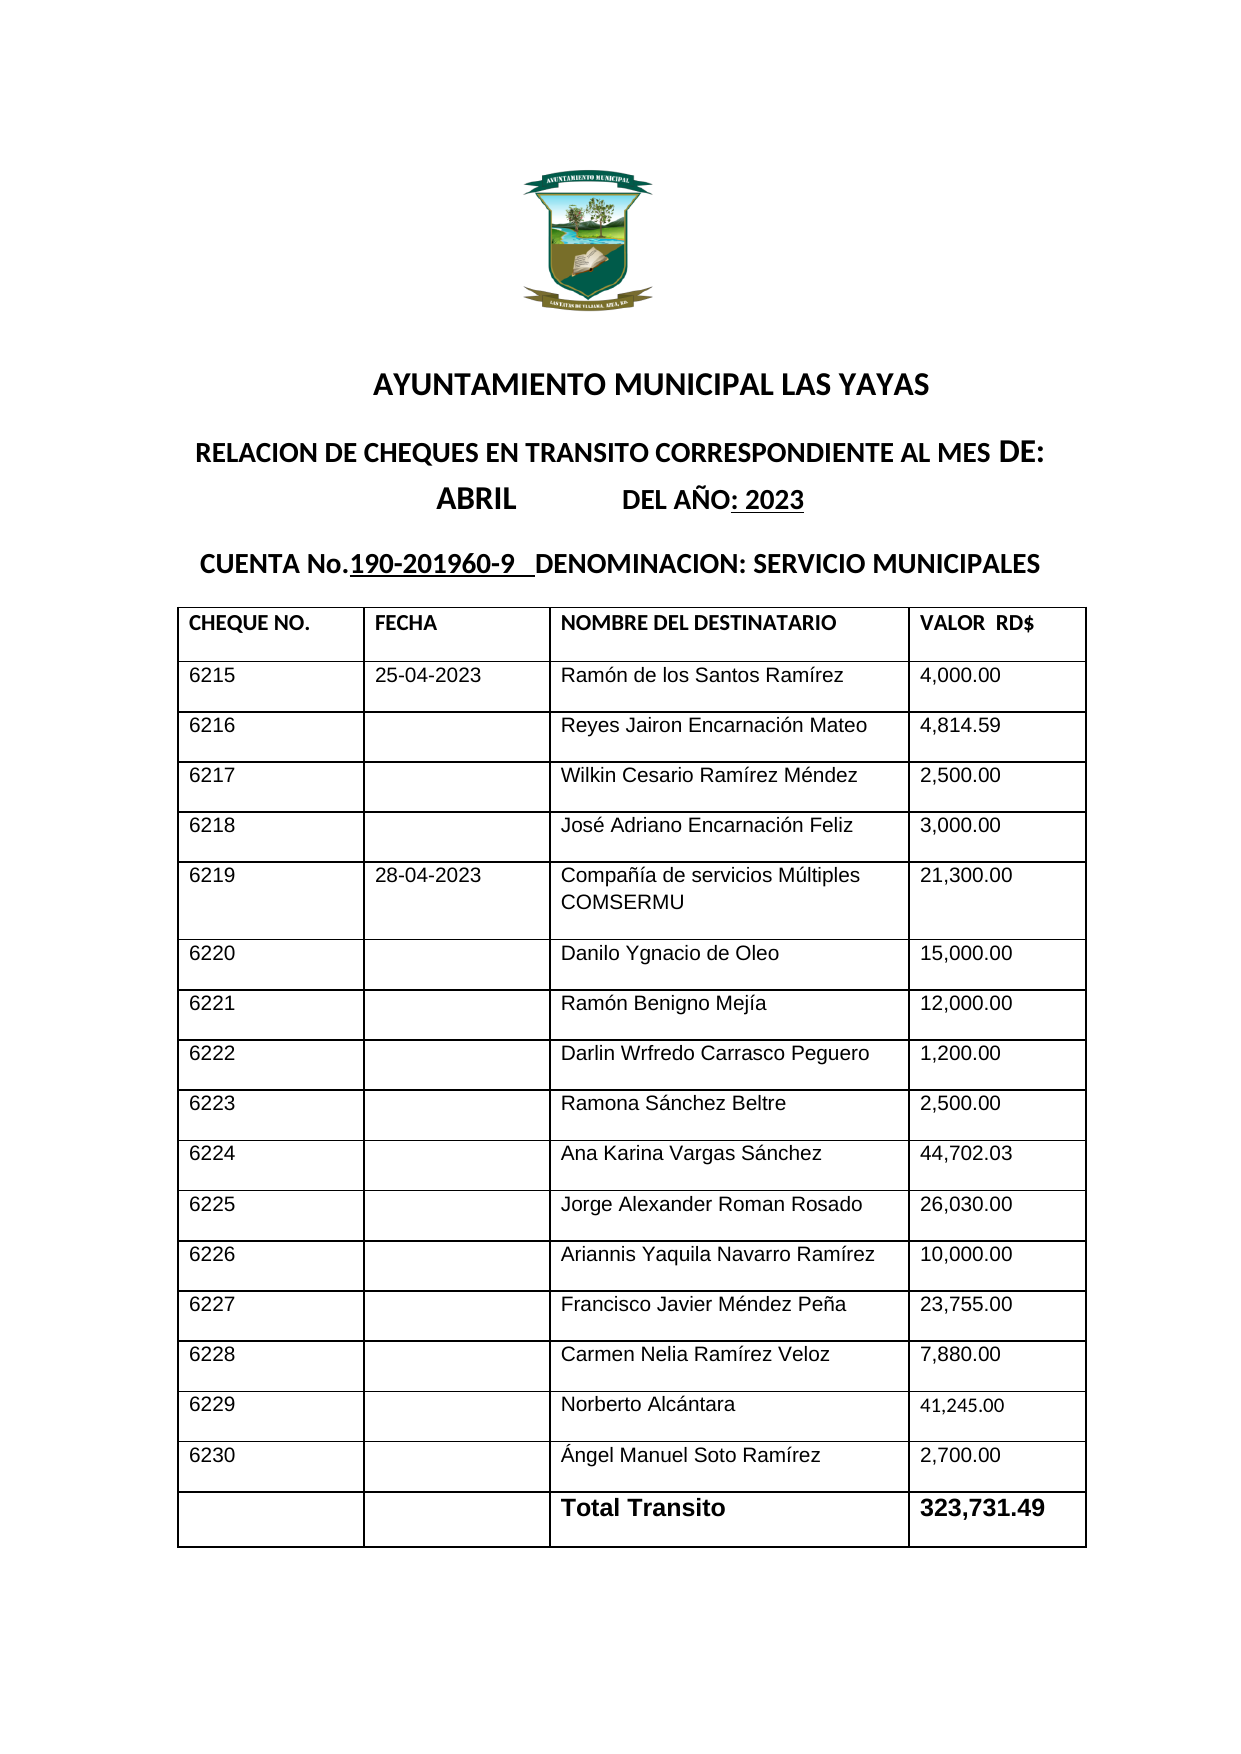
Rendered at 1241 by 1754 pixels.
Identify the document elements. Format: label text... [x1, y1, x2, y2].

table_cell 41,245.00 [910, 1392, 1085, 1441]
table_cell Wilkin Cesario Ramírez Méndez [551, 763, 908, 811]
table_cell [365, 1392, 549, 1441]
table_cell 1,200.00 [910, 1041, 1085, 1089]
table_cell [365, 1141, 549, 1190]
table_cell 6217 [179, 763, 363, 811]
table_cell 2,500.00 [910, 763, 1085, 811]
table_cell [365, 1041, 549, 1089]
table_cell 6227 [179, 1292, 363, 1340]
table_cell [365, 713, 549, 761]
table_cell Total Transito [551, 1493, 908, 1546]
table_cell 6226 [179, 1242, 363, 1290]
table_cell 21,300.00 [910, 863, 1085, 939]
table_cell 6215 [179, 662, 363, 711]
table_cell Francisco Javier Méndez Peña [551, 1292, 908, 1340]
table_cell [365, 1442, 549, 1491]
table_cell 6220 [179, 940, 363, 989]
table_cell 2,500.00 [910, 1091, 1085, 1139]
table_cell 6225 [179, 1191, 363, 1240]
table_cell 23,755.00 [910, 1292, 1085, 1340]
table_cell 6221 [179, 991, 363, 1039]
table_cell 2,700.00 [910, 1442, 1085, 1491]
table_header NOMBRE DEL DESTINATARIO [551, 608, 908, 661]
table_cell 6224 [179, 1141, 363, 1190]
table_cell [365, 813, 549, 861]
table_header VALOR RD$ [910, 608, 1085, 661]
table_cell 28-04-2023 [365, 863, 549, 939]
table_cell [365, 1091, 549, 1139]
table_cell 10,000.00 [910, 1242, 1085, 1290]
table_cell Ramón Benigno Mejía [551, 991, 908, 1039]
table_cell 4,000.00 [910, 662, 1085, 711]
table_cell [365, 940, 549, 989]
text AYUNTAMIENTO MUNICIPAL LAS YAYAS [177, 363, 1063, 403]
table_cell 6229 [179, 1392, 363, 1441]
table_cell 6219 [179, 863, 363, 939]
table_cell José Adriano Encarnación Feliz [551, 813, 908, 861]
table_cell Ariannis Yaquila Navarro Ramírez [551, 1242, 908, 1290]
table_cell 4,814.59 [910, 713, 1085, 761]
table_cell 323,731.49 [910, 1493, 1085, 1546]
text RELACION DE CHEQUES EN TRANSITO CORRESPONDIENTE AL MES DE: ABRIL DEL AÑO: 2023 [177, 430, 1063, 518]
table_cell Carmen Nelia Ramírez Veloz [551, 1342, 908, 1391]
table_cell 3,000.00 [910, 813, 1085, 861]
table_cell [365, 1191, 549, 1240]
table_cell [365, 763, 549, 811]
table_cell 7,880.00 [910, 1342, 1085, 1391]
picture [492, 147, 681, 336]
text CUENTA No.190-201960-9 DENOMINACION: SERVICIO MUNICIPALES [177, 545, 1063, 580]
table_cell 12,000.00 [910, 991, 1085, 1039]
table_cell 6228 [179, 1342, 363, 1391]
table_cell Darlin Wrfredo Carrasco Peguero [551, 1041, 908, 1089]
table_cell Ramona Sánchez Beltre [551, 1091, 908, 1139]
table_cell Reyes Jairon Encarnación Mateo [551, 713, 908, 761]
table_cell 6230 [179, 1442, 363, 1491]
table_cell [365, 991, 549, 1039]
table_cell Jorge Alexander Roman Rosado [551, 1191, 908, 1240]
table_cell Danilo Ygnacio de Oleo [551, 940, 908, 989]
table_cell Norberto Alcántara [551, 1392, 908, 1441]
table_cell 6218 [179, 813, 363, 861]
table_header FECHA [365, 608, 549, 661]
table_cell [365, 1493, 549, 1546]
table_cell Ramón de los Santos Ramírez [551, 662, 908, 711]
table_cell [365, 1242, 549, 1290]
table_cell Ángel Manuel Soto Ramírez [551, 1442, 908, 1491]
table_cell 15,000.00 [910, 940, 1085, 989]
table_cell 26,030.00 [910, 1191, 1085, 1240]
table_cell 25-04-2023 [365, 662, 549, 711]
table_cell 6222 [179, 1041, 363, 1089]
table_cell 6223 [179, 1091, 363, 1139]
table_cell 6216 [179, 713, 363, 761]
table_cell Compañía de servicios Múltiples COMSERMU [551, 863, 908, 939]
table_cell 44,702.03 [910, 1141, 1085, 1190]
table_cell Ana Karina Vargas Sánchez [551, 1141, 908, 1190]
table_cell [365, 1292, 549, 1340]
table_cell [179, 1493, 363, 1546]
table_cell [365, 1342, 549, 1391]
table_header CHEQUE NO. [179, 608, 363, 661]
